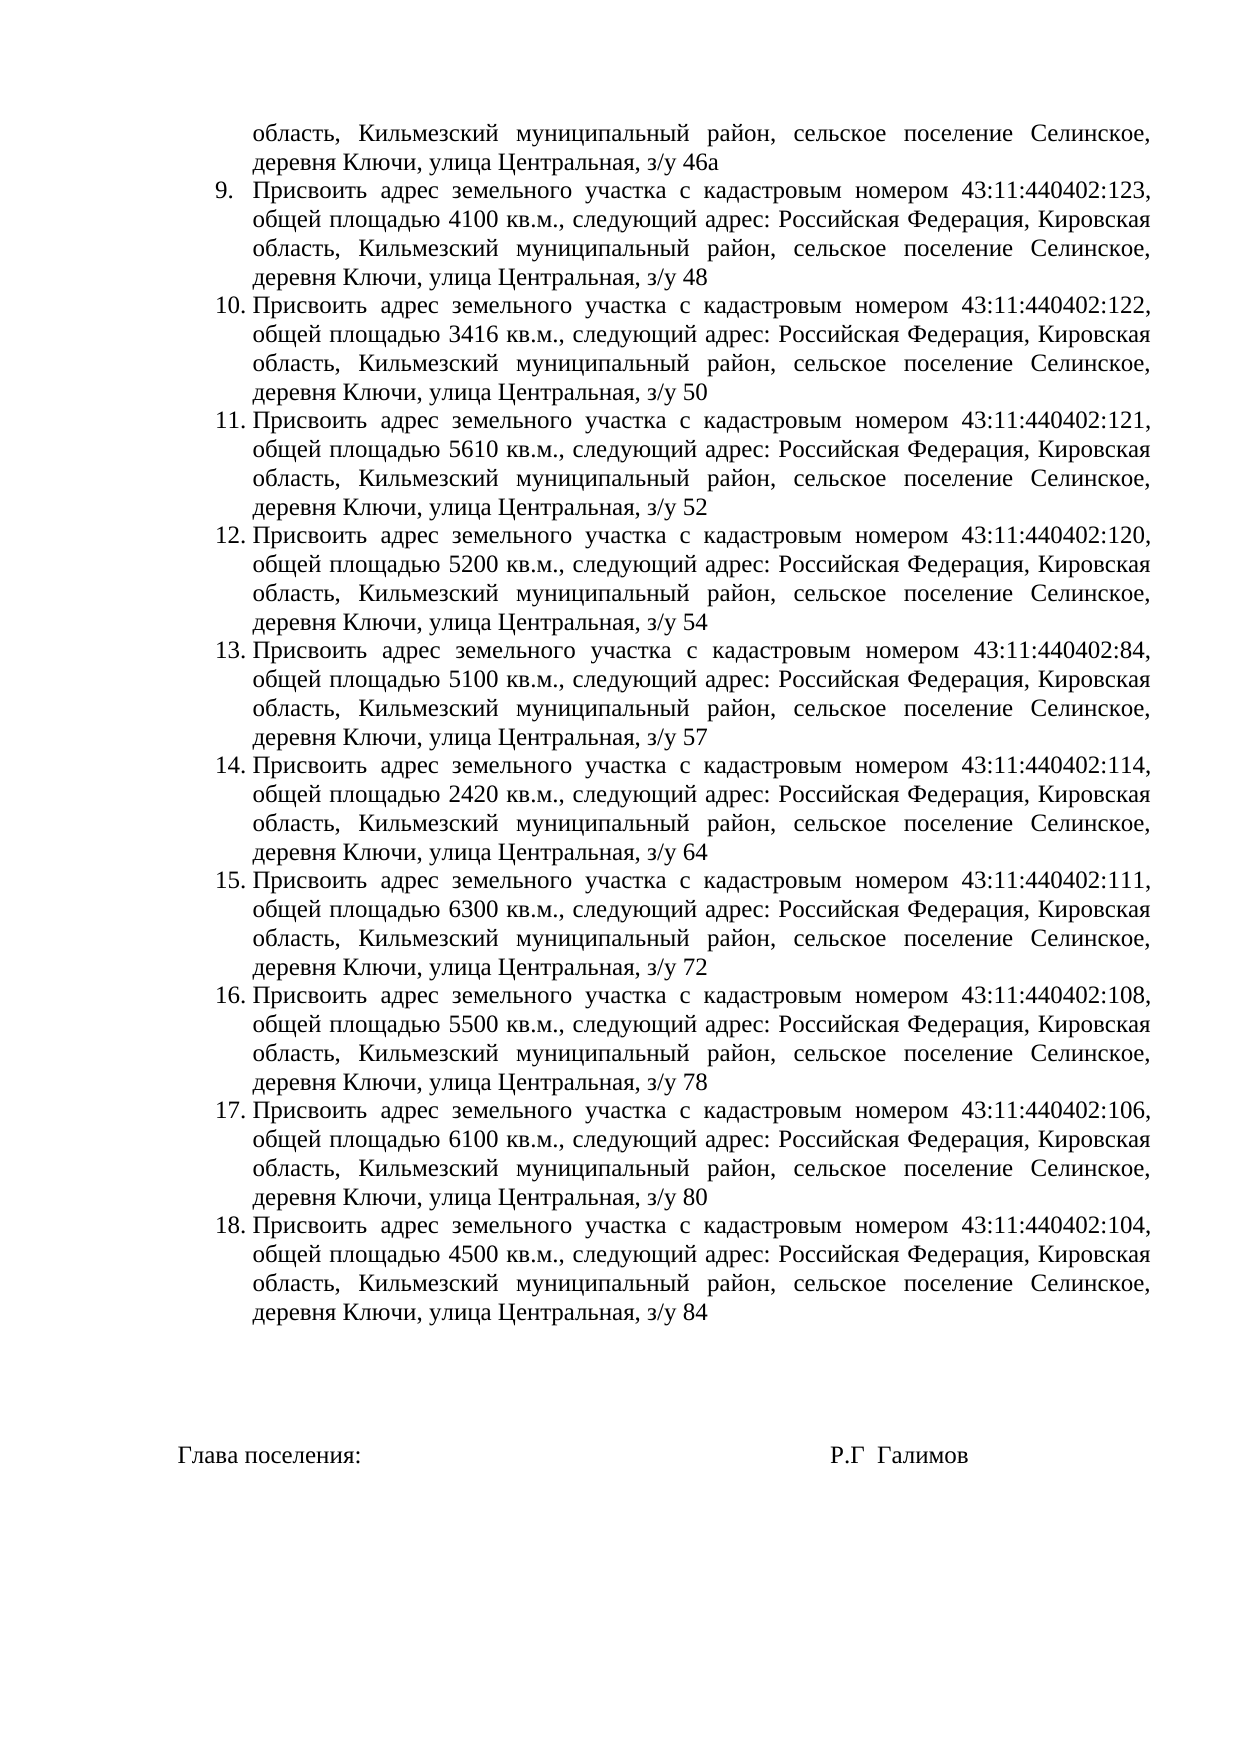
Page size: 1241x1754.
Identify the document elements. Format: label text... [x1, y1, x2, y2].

list Присвоить адрес земельного участка с кадастровым номером 43:11:440402:121, общей площадью 5610 кв.м., следующий адрес: Российская Федерация, Кировская область, Кильмезский муниципальный район, сельское поселение Селинское, деревня Ключи, улица Центральная, з/у 52 [215, 406, 1152, 521]
text Глава поселения: Р.Г Галимов [177, 1441, 1152, 1469]
list Присвоить адрес земельного участка с кадастровым номером 43:11:440402:122, общей площадью 3416 кв.м., следующий адрес: Российская Федерация, Кировская область, Кильмезский муниципальный район, сельское поселение Селинское, деревня Ключи, улица Центральная, з/у 50 [215, 291, 1152, 406]
list Присвоить адрес земельного участка с кадастровым номером 43:11:440402:120, общей площадью 5200 кв.м., следующий адрес: Российская Федерация, Кировская область, Кильмезский муниципальный район, сельское поселение Селинское, деревня Ключи, улица Центральная, з/у 54 [215, 521, 1152, 636]
list Присвоить адрес земельного участка с кадастровым номером 43:11:440402:123, общей площадью 4100 кв.м., следующий адрес: Российская Федерация, Кировская область, Кильмезский муниципальный район, сельское поселение Селинское, деревня Ключи, улица Центральная, з/у 48 [215, 176, 1152, 291]
list Присвоить адрес земельного участка с кадастровым номером 43:11:440402:111, общей площадью 6300 кв.м., следующий адрес: Российская Федерация, Кировская область, Кильмезский муниципальный район, сельское поселение Селинское, деревня Ключи, улица Центральная, з/у 72 [215, 866, 1152, 981]
list Присвоить адрес земельного участка с кадастровым номером 43:11:440402:108, общей площадью 5500 кв.м., следующий адрес: Российская Федерация, Кировская область, Кильмезский муниципальный район, сельское поселение Селинское, деревня Ключи, улица Центральная, з/у 78 [215, 981, 1152, 1096]
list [215, 118, 1152, 176]
list Присвоить адрес земельного участка с кадастровым номером 43:11:440402:114, общей площадью 2420 кв.м., следующий адрес: Российская Федерация, Кировская область, Кильмезский муниципальный район, сельское поселение Селинское, деревня Ключи, улица Центральная, з/у 64 [215, 751, 1152, 866]
list Присвоить адрес земельного участка с кадастровым номером 43:11:440402:106, общей площадью 6100 кв.м., следующий адрес: Российская Федерация, Кировская область, Кильмезский муниципальный район, сельское поселение Селинское, деревня Ключи, улица Центральная, з/у 80 [215, 1096, 1152, 1211]
list Присвоить адрес земельного участка с кадастровым номером 43:11:440402:84, общей площадью 5100 кв.м., следующий адрес: Российская Федерация, Кировская область, Кильмезский муниципальный район, сельское поселение Селинское, деревня Ключи, улица Центральная, з/у 57 [215, 636, 1152, 751]
list Присвоить адрес земельного участка с кадастровым номером 43:11:440402:104, общей площадью 4500 кв.м., следующий адрес: Российская Федерация, Кировская область, Кильмезский муниципальный район, сельское поселение Селинское, деревня Ключи, улица Центральная, з/у 84 [215, 1211, 1152, 1326]
